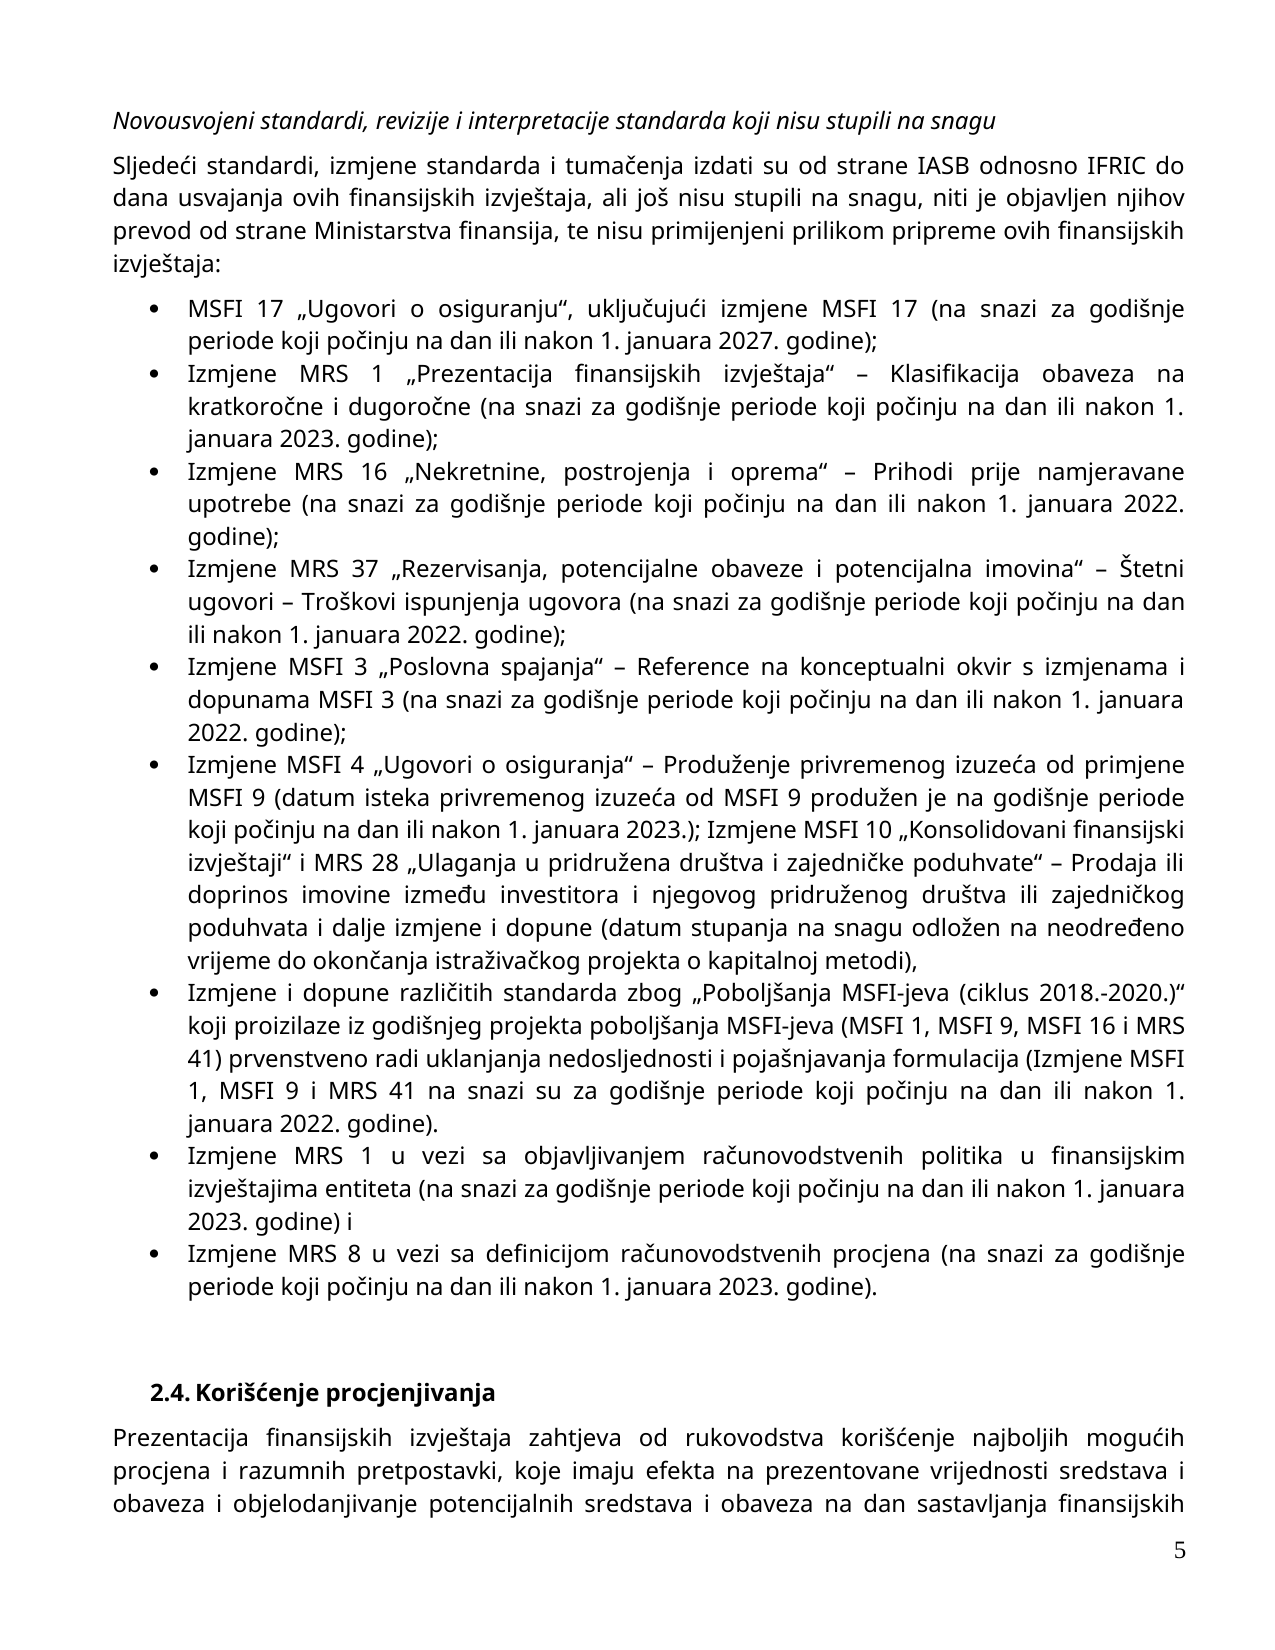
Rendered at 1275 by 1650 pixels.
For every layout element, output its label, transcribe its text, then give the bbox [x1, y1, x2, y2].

list Izmjene MSFI 4 „Ugovori o osiguranja“ – Produženje privremenog izuzeća od primjene MSFI 9 (datum isteka privremenog izuzeća od MSFI 9 produžen je na godišnje periode koji počinju na dan ili nakon 1. januara 2023.); Izmjene MSFI 10 „Konsolidovani finansijski izvještaji“ i MRS 28 „Ulaganja u pridružena društva i zajedničke poduhvate“ – Prodaja ili doprinos imovine između investitora i njegovog pridruženog društva ili zajedničkog poduhvata i dalje izmjene i dopune (datum stupanja na snagu odložen na neodređeno vrijeme do okončanja istraživačkog projekta o kapitalnoj metodi), [150, 748, 1186, 976]
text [112, 1421, 1186, 1519]
list Izmjene MRS 16 „Nekretnine, postrojenja i oprema“ – Prihodi prije namjeravane upotrebe (na snazi za godišnje periode koji počinju na dan ili nakon 1. januara 2022. godine); [150, 454, 1186, 552]
list Izmjene MRS 8 u vezi sa definicijom računovodstvenih procjena (na snazi za godišnje periode koji počinju na dan ili nakon 1. januara 2023. godine). [150, 1237, 1186, 1302]
text Slјedeći standardi, izmjene standarda i tumačenja izdati su od strane IASB odnosno IFRIC do dana usvajanja ovih finansijskih izvještaja, ali još nisu stupili na snagu, niti je objavlјen njihov prevod od strane Ministarstva finansija, te nisu primijenjeni prilikom pripreme ovih finansijskih izvještaja: [112, 148, 1186, 279]
text Novousvojeni standardi, revizije i interpretacije standarda koji nisu stupili na snagu [112, 103, 1186, 136]
list MSFI 17 „Ugovori o osiguranju“, uključujući izmjene MSFI 17 (na snazi za godišnje periode koji počinju na dan ili nakon 1. januara 2027. godine); [150, 291, 1186, 357]
list Izmjene MRS 1 u vezi sa objavlјivanjem računovodstvenih politika u finansijskim izvještajima entiteta (na snazi za godišnje periode koji počinju na dan ili nakon 1. januara 2023. godine) i [150, 1139, 1186, 1237]
list Izmjene MRS 37 „Rezervisanja, potencijalne obaveze i potencijalna imovina“ – Štetni ugovori – Troškovi ispunjenja ugovora (na snazi za godišnje periode koji počinju na dan ili nakon 1. januara 2022. godine); [150, 552, 1186, 650]
list Izmjene i dopune različitih standarda zbog „Poboljšanja MSFI-jeva (ciklus 2018.-2020.)“ koji proizilaze iz godišnjeg projekta poboljšanja MSFI-jeva (MSFI 1, MSFI 9, MSFI 16 i MRS 41) prvenstveno radi uklanjanja nedosljednosti i pojašnjavanja formulacija (Izmjene MSFI 1, MSFI 9 i MRS 41 na snazi su za godišnje periode koji počinju na dan ili nakon 1. januara 2022. godine). [150, 976, 1186, 1139]
list Izmjene MRS 1 „Prezentacija finansijskih izvještaja“ – Klasifikacija obaveza na kratkoročne i dugoročne (na snazi za godišnje periode koji počinju na dan ili nakon 1. januara 2023. godine); [150, 357, 1186, 454]
list Korišćenje procjenjivanja [150, 1376, 1186, 1409]
list Izmjene MSFI 3 „Poslovna spajanja“ – Reference na konceptualni okvir s izmjenama i dopunama MSFI 3 (na snazi za godišnje periode koji počinju na dan ili nakon 1. januara 2022. godine); [150, 650, 1186, 748]
